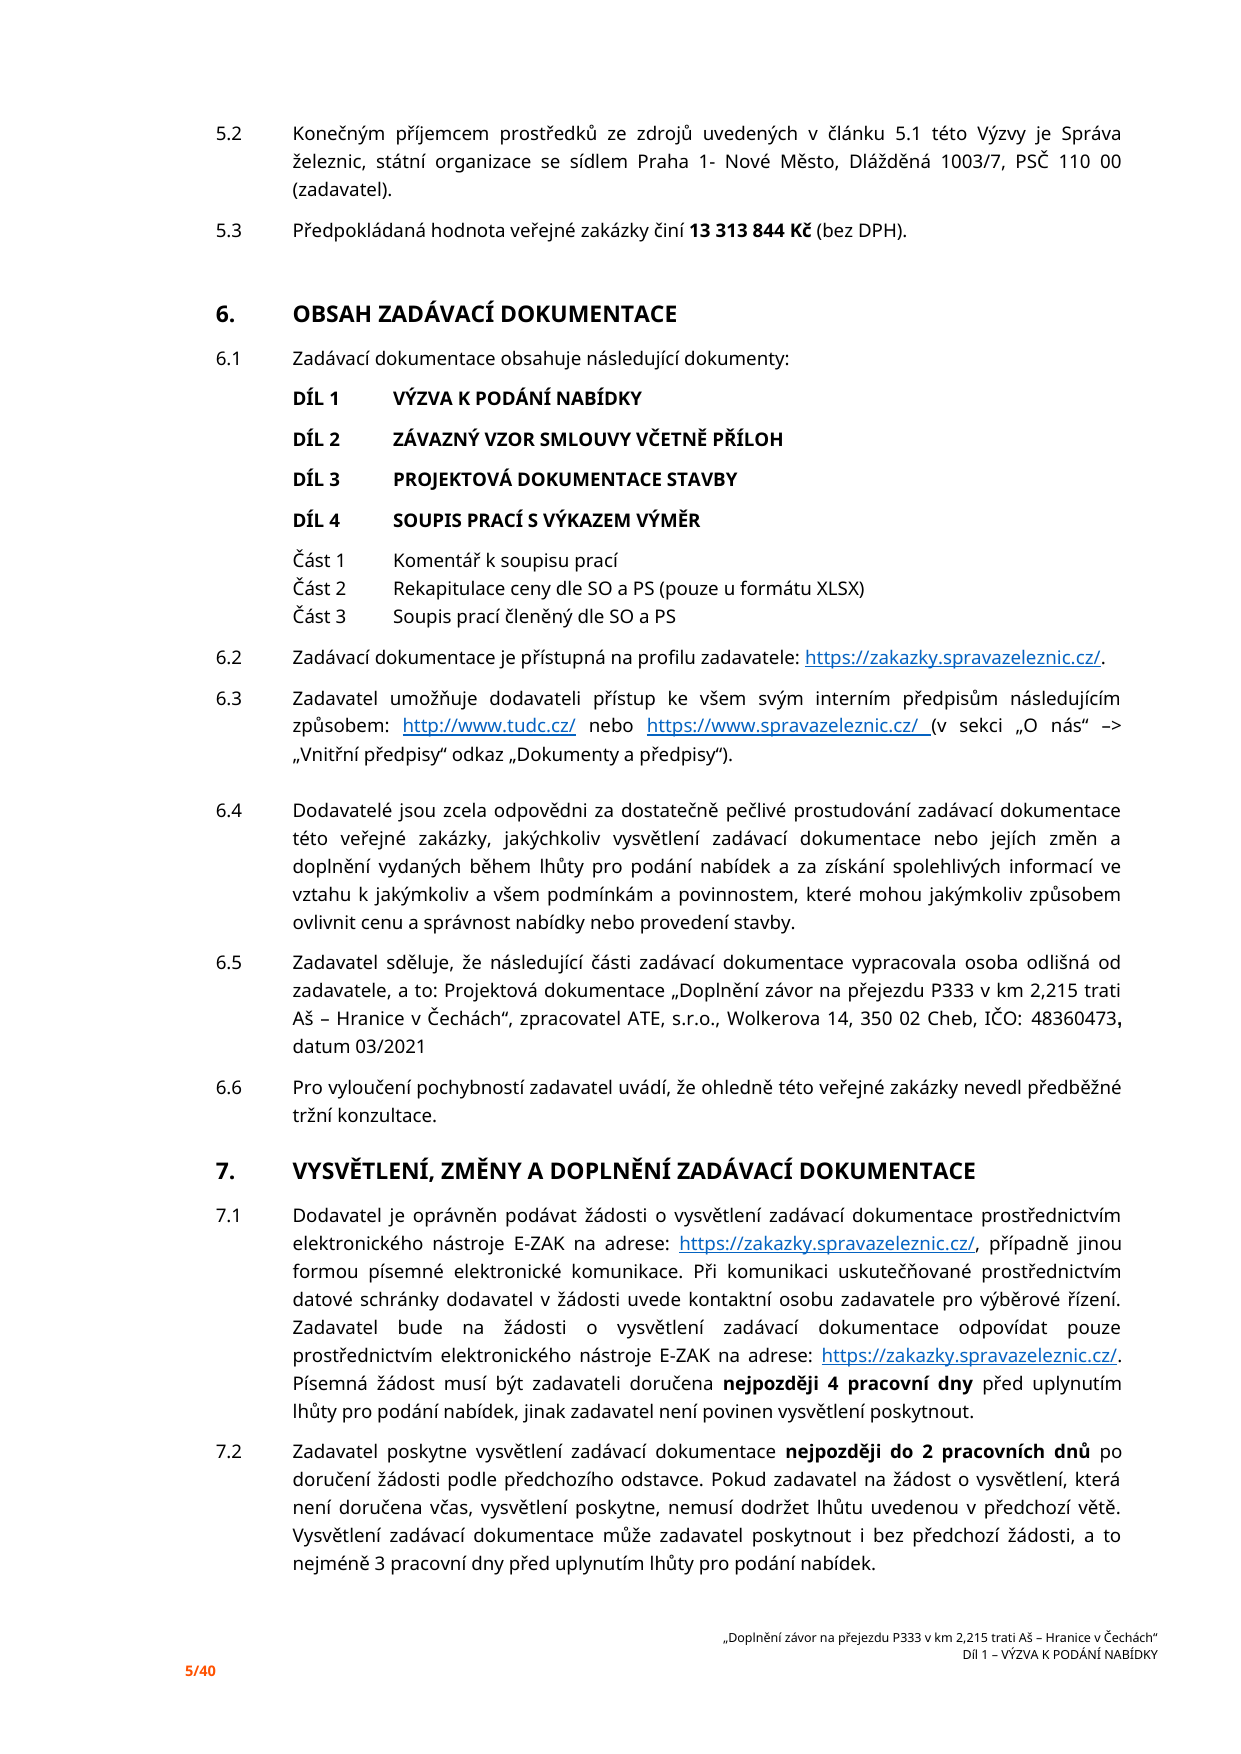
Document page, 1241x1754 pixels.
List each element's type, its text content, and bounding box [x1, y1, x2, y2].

text Dodavatel je oprávněn podávat žádosti o vysvětlení zadávací dokumentace prostřednictvím elektronického nástroje E-ZAK na adrese: https://zakazky.spravazeleznic.cz/, případně jinou formou písemné elektronické komunikace. Při komunikaci uskutečňované prostřednictvím datové schránky dodavatel v žádosti uvede kontaktní osobu zadavatele pro výběrové řízení. Zadavatel bude na žádosti o vysvětlení zadávací dokumentace odpovídat pouze prostřednictvím elektronického nástroje E-ZAK na adrese: https://zakazky.spravazeleznic.cz/. Písemná žádost musí být zadavateli doručena nejpozději 4 pracovní dny před uplynutím lhůty pro podání nabídek, jinak zadavatel není povinen vysvětlení poskytnout. [216, 1202, 1122, 1424]
text VYSVĚTLENÍ, ZMĚNY A DOPLNĚNÍ ZADÁVACÍ DOKUMENTACE [216, 1155, 1122, 1186]
text Pro vyloučení pochybností zadavatel uvádí, že ohledně této veřejné zakázky nevedl předběžné tržní konzultace. [216, 1074, 1122, 1128]
text Zadavatel umožňuje dodavateli přístup ke všem svým interním předpisům následujícím způsobem: http://www.tudc.cz/ nebo https://www.spravazeleznic.cz/ (v sekci „O nás“ –> „Vnitřní předpisy“ odkaz „Dokumenty a předpisy“). [216, 685, 1122, 766]
text DÍL 2 ZÁVAZNÝ VZOR SMLOUVY VČETNĚ PŘÍLOH [292, 426, 1122, 452]
text Zadavatel sděluje, že následující části zadávací dokumentace vypracovala osoba odlišná od zadavatele, a to: Projektová dokumentace „Doplnění závor na přejezdu P333 v km 2,215 trati Aš – Hranice v Čechách“, zpracovatel ATE, s.r.o., Wolkerova 14, 350 02 Cheb, IČO: 48360473, datum 03/2021 [216, 949, 1122, 1059]
text Část 2 Rekapitulace ceny dle SO a PS (pouze u formátu XLSX) [292, 576, 1122, 601]
text Část 3 Soupis prací členěný dle SO a PS [292, 604, 1122, 629]
text Zadávací dokumentace je přístupná na profilu zadavatele: https://zakazky.spravazeleznic.cz/. [216, 644, 1122, 670]
text DÍL 3 PROJEKTOVÁ DOKUMENTACE STAVBY [292, 467, 1122, 492]
text Dodavatelé jsou zcela odpovědni za dostatečně pečlivé prostudování zadávací dokumentace této veřejné zakázky, jakýchkoliv vysvětlení zadávací dokumentace nebo jejích změn a doplnění vydaných během lhůty pro podání nabídek a za získání spolehlivých informací ve vztahu k jakýmkoliv a všem podmínkám a povinnostem, které mohou jakýmkoliv způsobem ovlivnit cenu a správnost nabídky nebo provedení stavby. [216, 797, 1122, 934]
text DÍL 1 VÝZVA K PODÁNÍ NABÍDKY [292, 386, 1122, 411]
text Zadavatel poskytne vysvětlení zadávací dokumentace nejpozději do 2 pracovních dnů po doručení žádosti podle předchozího odstavce. Pokud zadavatel na žádost o vysvětlení, která není doručena včas, vysvětlení poskytne, nemusí dodržet lhůtu uvedenou v předchozí větě. Vysvětlení zadávací dokumentace může zadavatel poskytnout i bez předchozí žádosti, a to nejméně 3 pracovní dny před uplynutím lhůty pro podání nabídek. [216, 1439, 1122, 1576]
text Předpokládaná hodnota veřejné zakázky činí 13 313 844 Kč (bez DPH). [216, 217, 1122, 243]
text DÍL 4 SOUPIS PRACÍ S VÝKAZEM VÝMĚR [292, 507, 1122, 533]
text Část 1 Komentář k soupisu prací [292, 548, 1122, 573]
text OBSAH ZADÁVACÍ DOKUMENTACE [216, 298, 1122, 329]
text Konečným příjemcem prostředků ze zdrojů uvedených v článku 5.1 této Výzvy je Správa železnic, státní organizace se sídlem Praha 1- Nové Město, Dlážděná 1003/7, PSČ 110 00 (zadavatel). [216, 121, 1122, 202]
text Zadávací dokumentace obsahuje následující dokumenty: [216, 345, 1122, 371]
